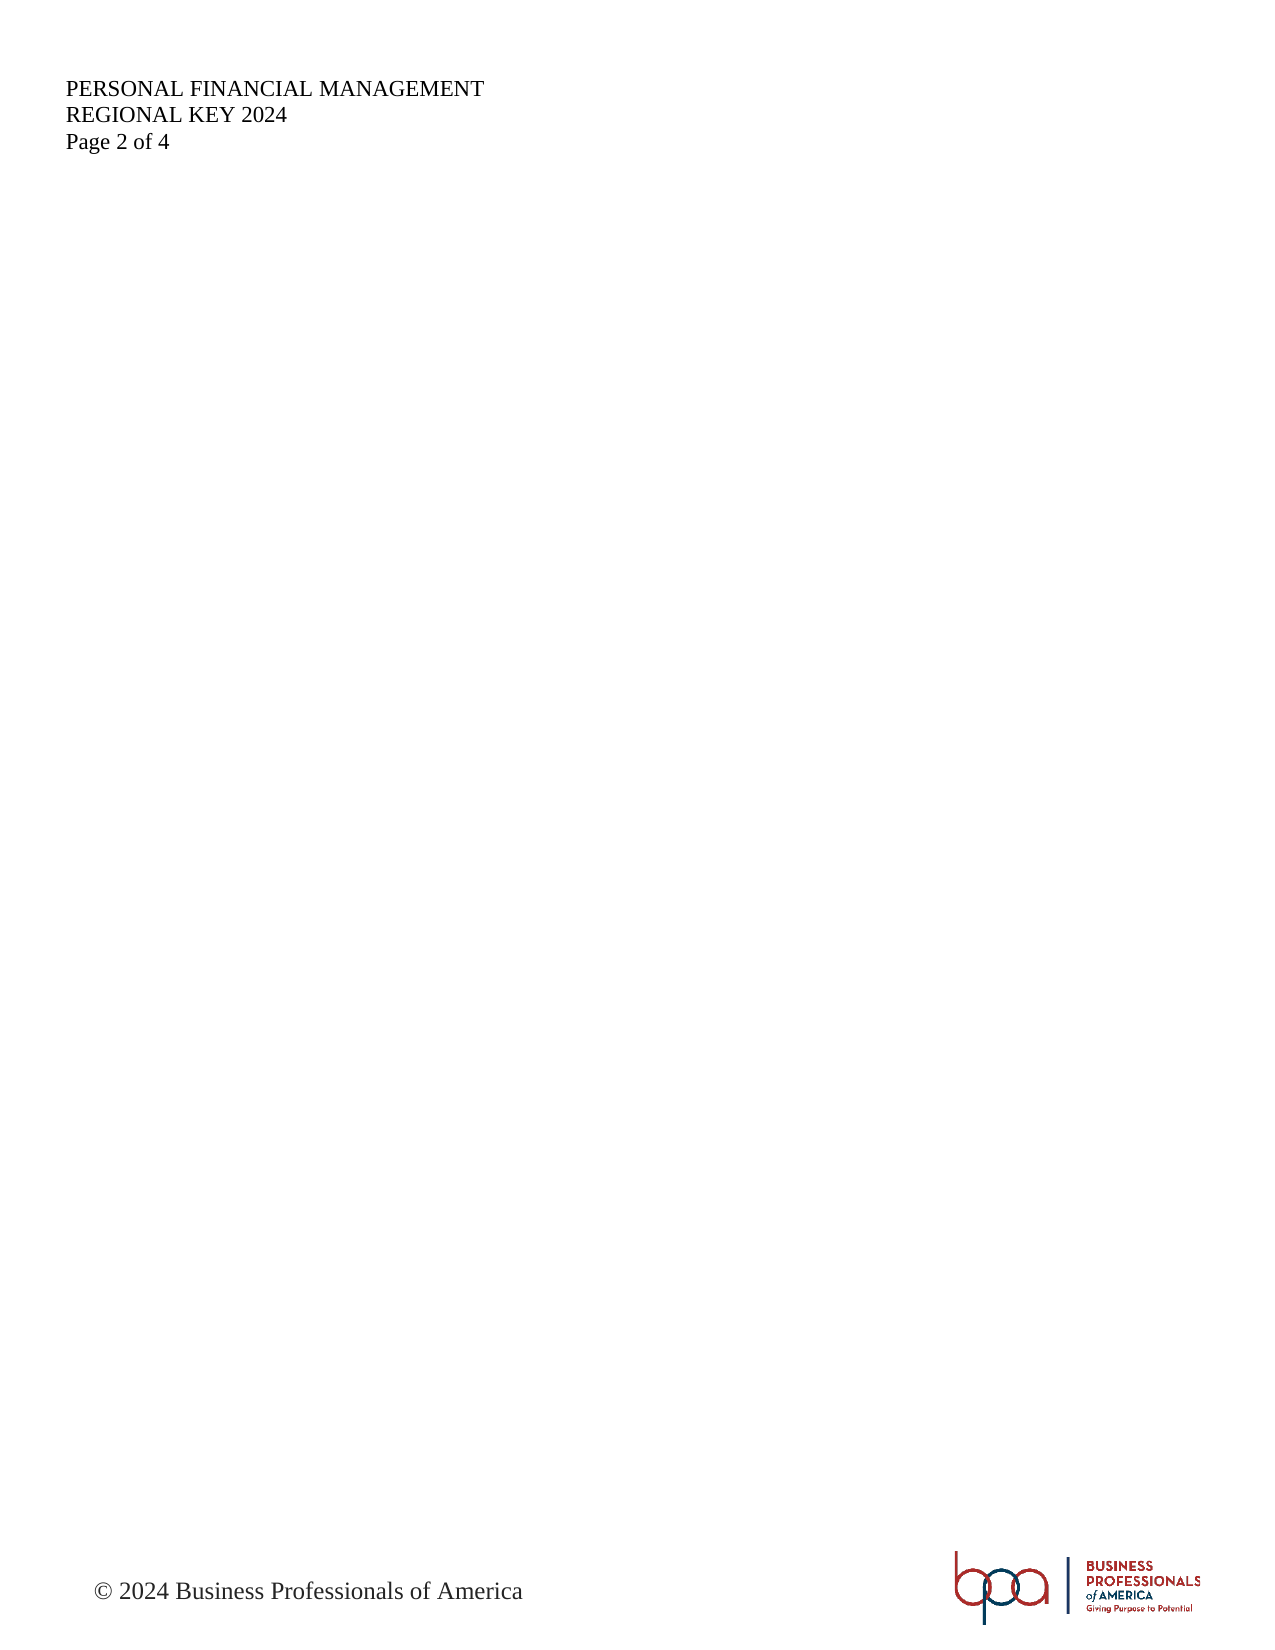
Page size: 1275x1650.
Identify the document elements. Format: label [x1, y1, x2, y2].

picture [954, 1551, 1201, 1625]
